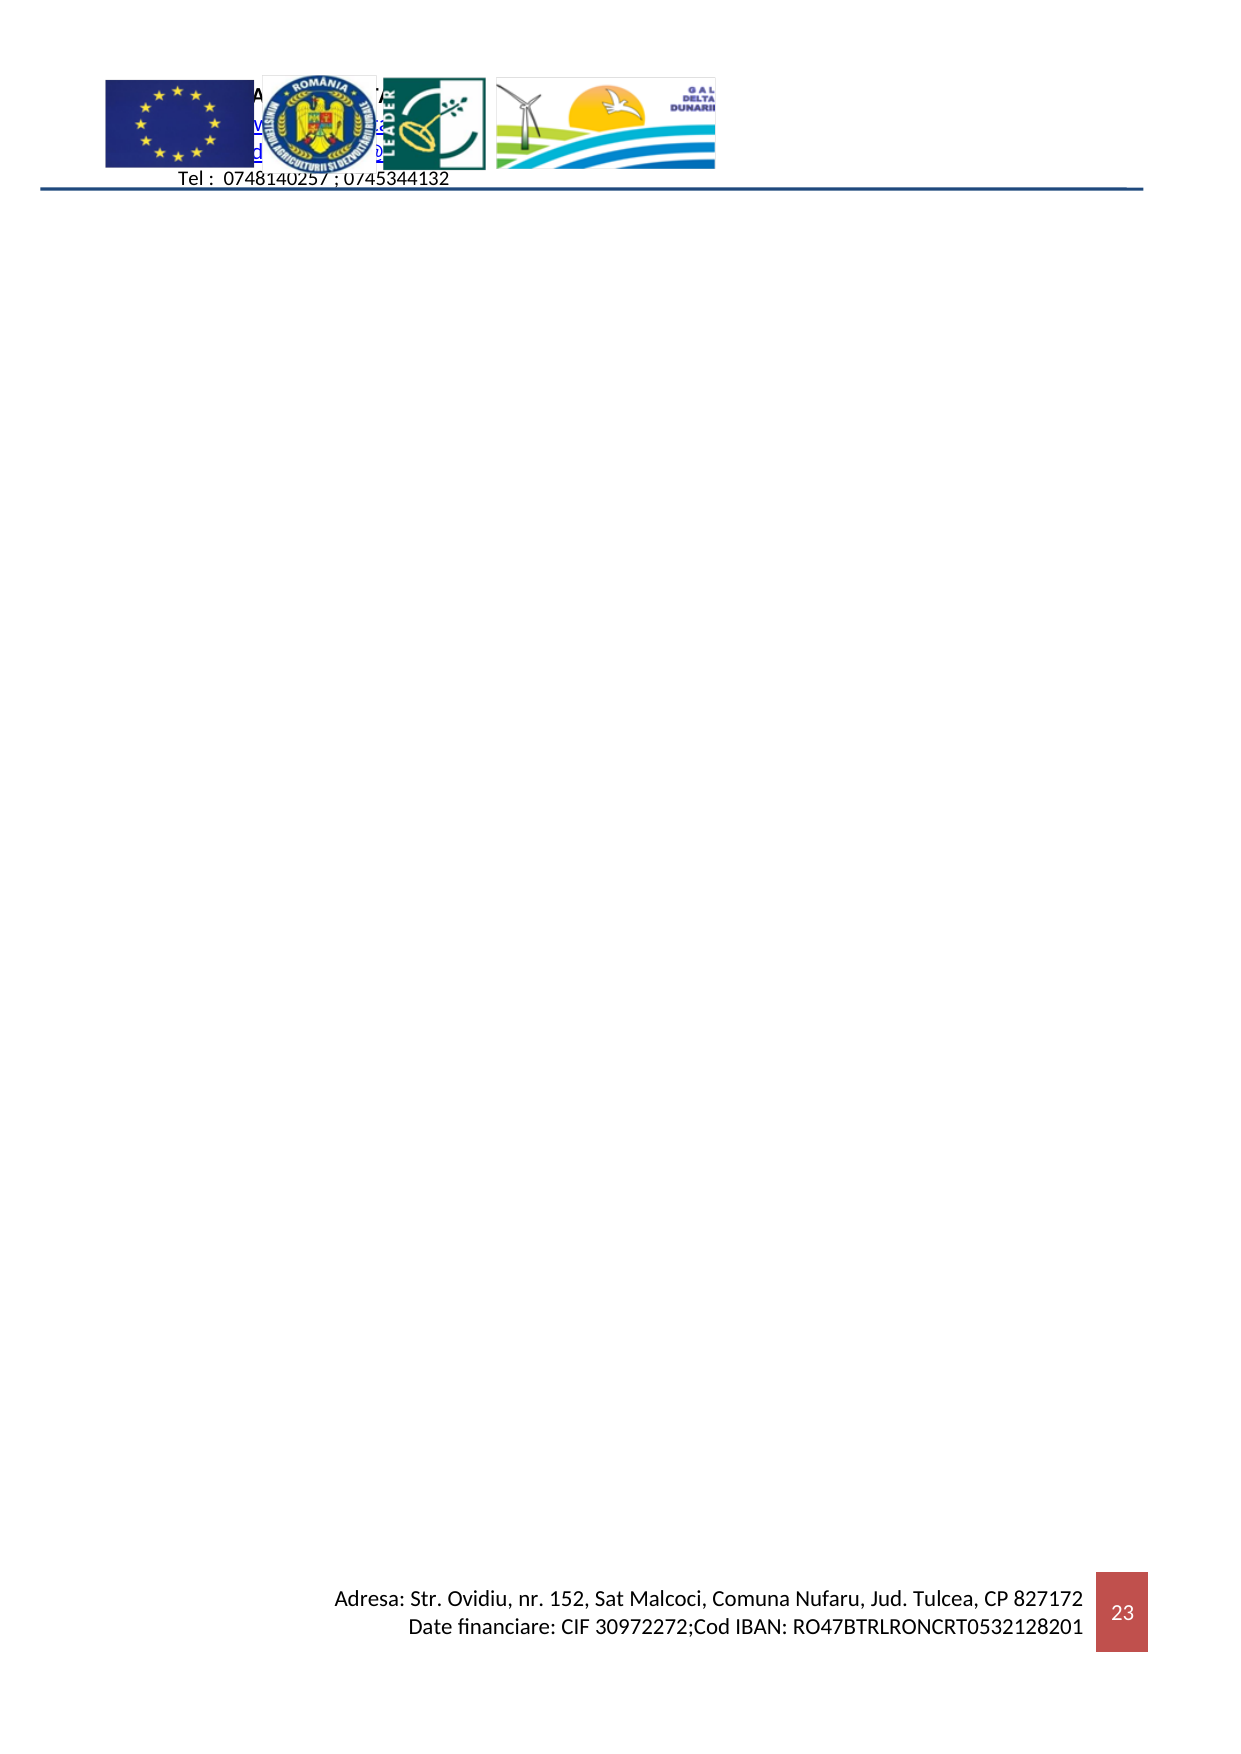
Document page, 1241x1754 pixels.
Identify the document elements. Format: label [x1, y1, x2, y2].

picture [102, 73, 721, 176]
